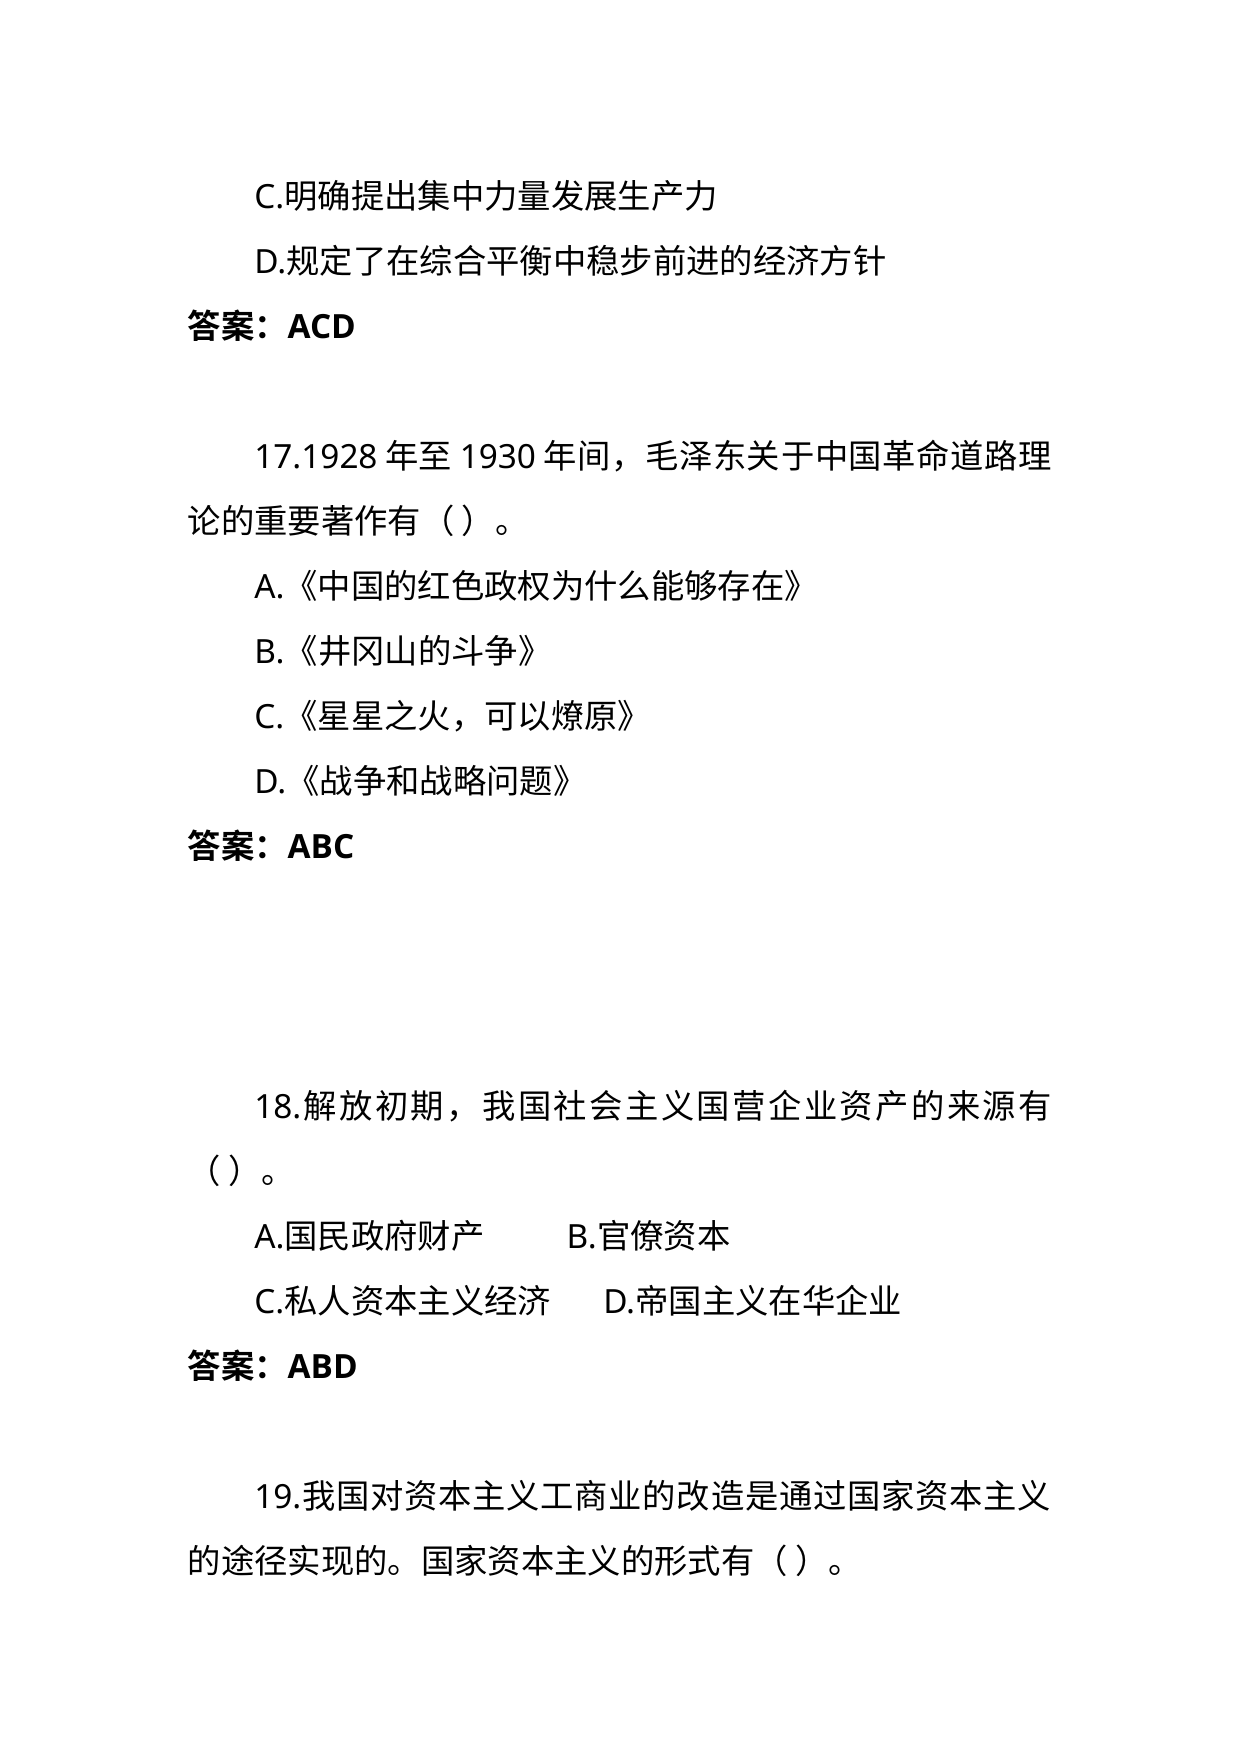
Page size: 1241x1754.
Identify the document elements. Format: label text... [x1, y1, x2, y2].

text 答案：ACD [187, 292, 1053, 357]
text A.《中国的红色政权为什么能够存在》 [187, 552, 1053, 617]
text C.私人资本主义经济 D.帝国主义在华企业 [187, 1267, 1053, 1332]
text C.明确提出集中力量发展生产力 [187, 162, 1053, 227]
text 18.解放初期，我国社会主义国营企业资产的来源有（ ）。 [187, 1072, 1053, 1202]
text D.《战争和战略问题》 [187, 747, 1053, 812]
text A.国民政府财产 B.官僚资本 [187, 1202, 1053, 1267]
text B.《井冈山的斗争》 [187, 617, 1053, 682]
text 19.我国对资本主义工商业的改造是通过国家资本主义的途径实现的。国家资本主义的形式有（ ）。 [187, 1462, 1053, 1592]
text 答案：ABC [187, 812, 1053, 877]
text 17.1928年至1930年间，毛泽东关于中国革命道路理论的重要著作有（ ）。 [187, 422, 1053, 552]
text C.《星星之火，可以燎原》 [187, 682, 1053, 747]
text 答案：ABD [187, 1332, 1053, 1397]
text D.规定了在综合平衡中稳步前进的经济方针 [187, 227, 1053, 292]
